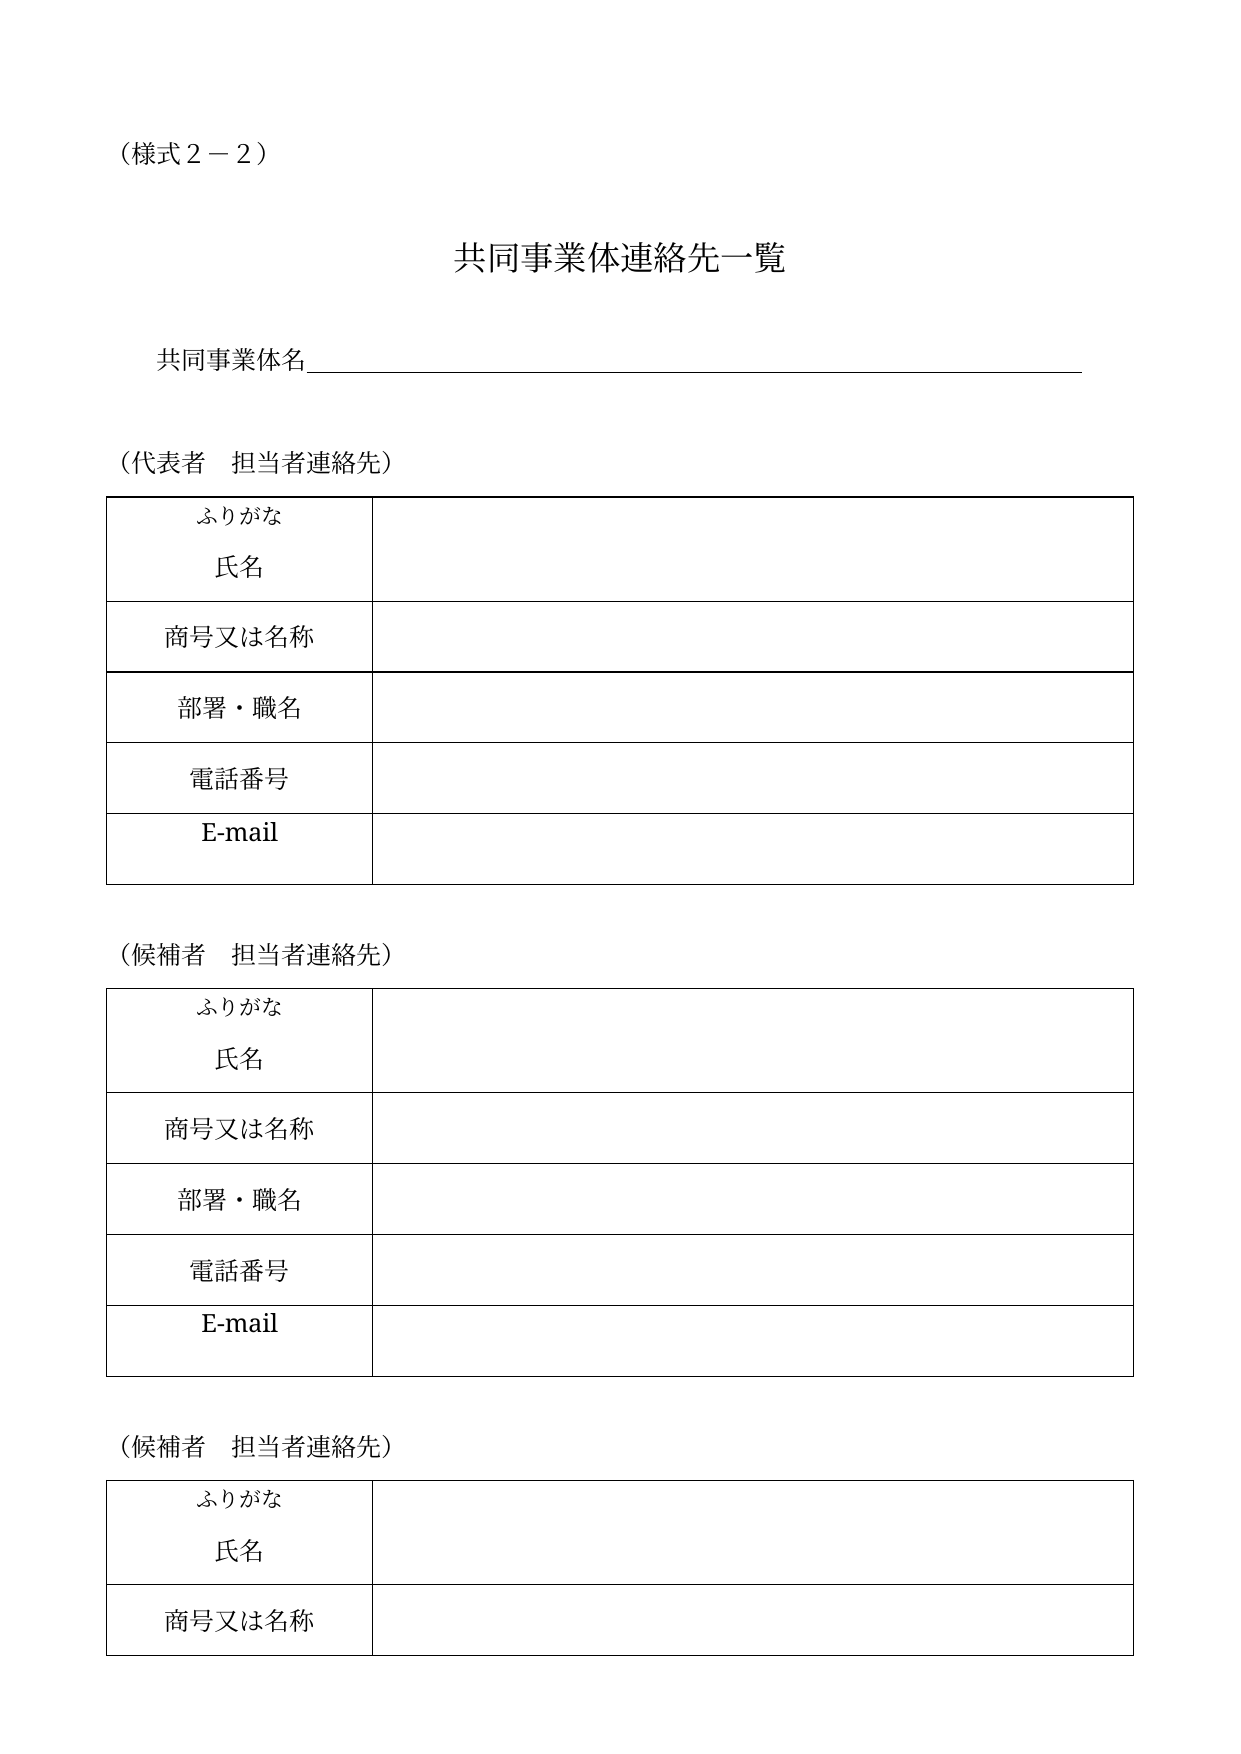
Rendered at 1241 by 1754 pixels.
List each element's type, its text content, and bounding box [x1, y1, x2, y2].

table_cell 部署・職名 [107, 1164, 372, 1234]
table_cell [373, 1306, 1133, 1376]
table_cell 商号又は名称 [107, 1585, 372, 1655]
table_cell 電話番号 [107, 743, 372, 813]
table_cell 電話番号 [107, 1235, 372, 1305]
table_cell [373, 602, 1133, 671]
table_cell 商号又は名称 [107, 1093, 372, 1163]
text （代表者 担当者連絡先） [106, 428, 1134, 496]
table_cell [373, 1093, 1133, 1163]
table_cell 部署・職名 [107, 673, 372, 742]
table_cell [373, 673, 1133, 742]
text 共同事業体名 [106, 324, 1134, 393]
table_cell 商号又は名称 [107, 602, 372, 671]
table_header ふりがな 氏名 [107, 1481, 372, 1584]
table_cell [373, 1585, 1133, 1655]
table_cell [373, 1235, 1133, 1305]
text （様式２－２） [106, 118, 1134, 187]
table_cell [373, 743, 1133, 813]
table_header [373, 989, 1133, 1092]
text （候補者 担当者連絡先） [106, 1411, 1134, 1480]
text 共同事業体連絡先一覧 [106, 221, 1134, 290]
table_cell [373, 814, 1133, 884]
table_cell E-mail [107, 814, 372, 884]
table_header ふりがな 氏名 [107, 989, 372, 1092]
table_cell [373, 1164, 1133, 1234]
table_cell E-mail [107, 1306, 372, 1376]
text （候補者 担当者連絡先） [106, 919, 1134, 988]
table_header [373, 1481, 1133, 1584]
table_header [373, 498, 1133, 601]
table_header ふりがな 氏名 [107, 498, 372, 601]
